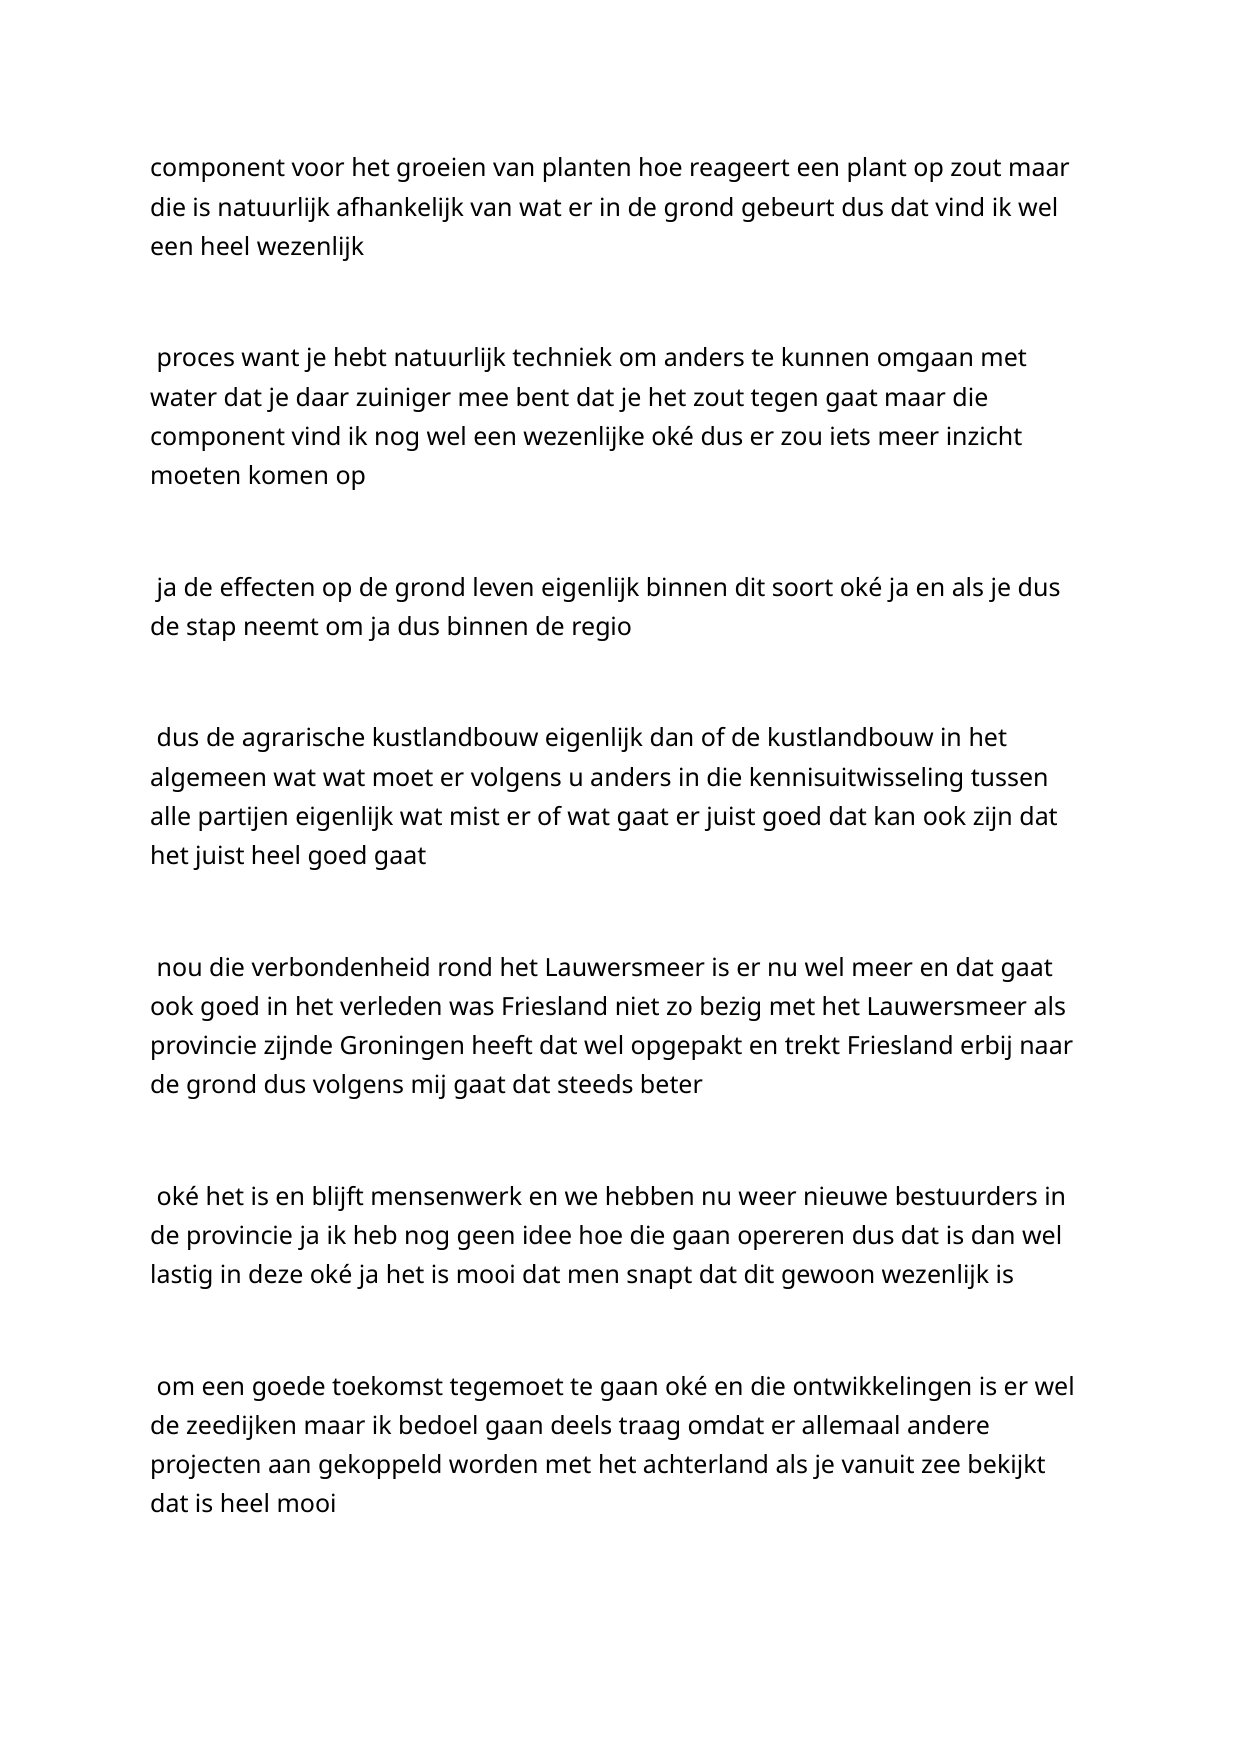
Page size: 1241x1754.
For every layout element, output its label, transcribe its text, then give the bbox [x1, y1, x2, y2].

text dus de agrarische kustlandbouw eigenlijk dan of de kustlandbouw in het algemeen wat wat moet er volgens u anders in die kennisuitwisseling tussen alle partijen eigenlijk wat mist er of wat gaat er juist goed dat kan ook zijn dat het juist heel goed gaat [150, 720, 1090, 872]
text ja de effecten op de grond leven eigenlijk binnen dit soort oké ja en als je dus de stap neemt om ja dus binnen de regio [150, 569, 1090, 642]
text oké het is en blijft mensenwerk en we hebben nu weer nieuwe bestuurders in de provincie ja ik heb nog geen idee hoe die gaan opereren dus dat is dan wel lastig in deze oké ja het is mooi dat men snapt dat dit gewoon wezenlijk is [150, 1178, 1090, 1291]
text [150, 150, 1090, 262]
text nou die verbondenheid rond het Lauwersmeer is er nu wel meer en dat gaat ook goed in het verleden was Friesland niet zo bezig met het Lauwersmeer als provincie zijnde Groningen heeft dat wel opgepakt en trekt Friesland erbij naar de grond dus volgens mij gaat dat steeds beter [150, 949, 1090, 1101]
text proces want je hebt natuurlijk techniek om anders te kunnen omgaan met water dat je daar zuiniger mee bent dat je het zout tegen gaat maar die component vind ik nog wel een wezenlijke oké dus er zou iets meer inzicht moeten komen op [150, 340, 1090, 492]
text om een goede toekomst tegemoet te gaan oké en die ontwikkelingen is er wel de zeedijken maar ik bedoel gaan deels traag omdat er allemaal andere projecten aan gekoppeld worden met het achterland als je vanuit zee bekijkt dat is heel mooi [150, 1368, 1090, 1520]
